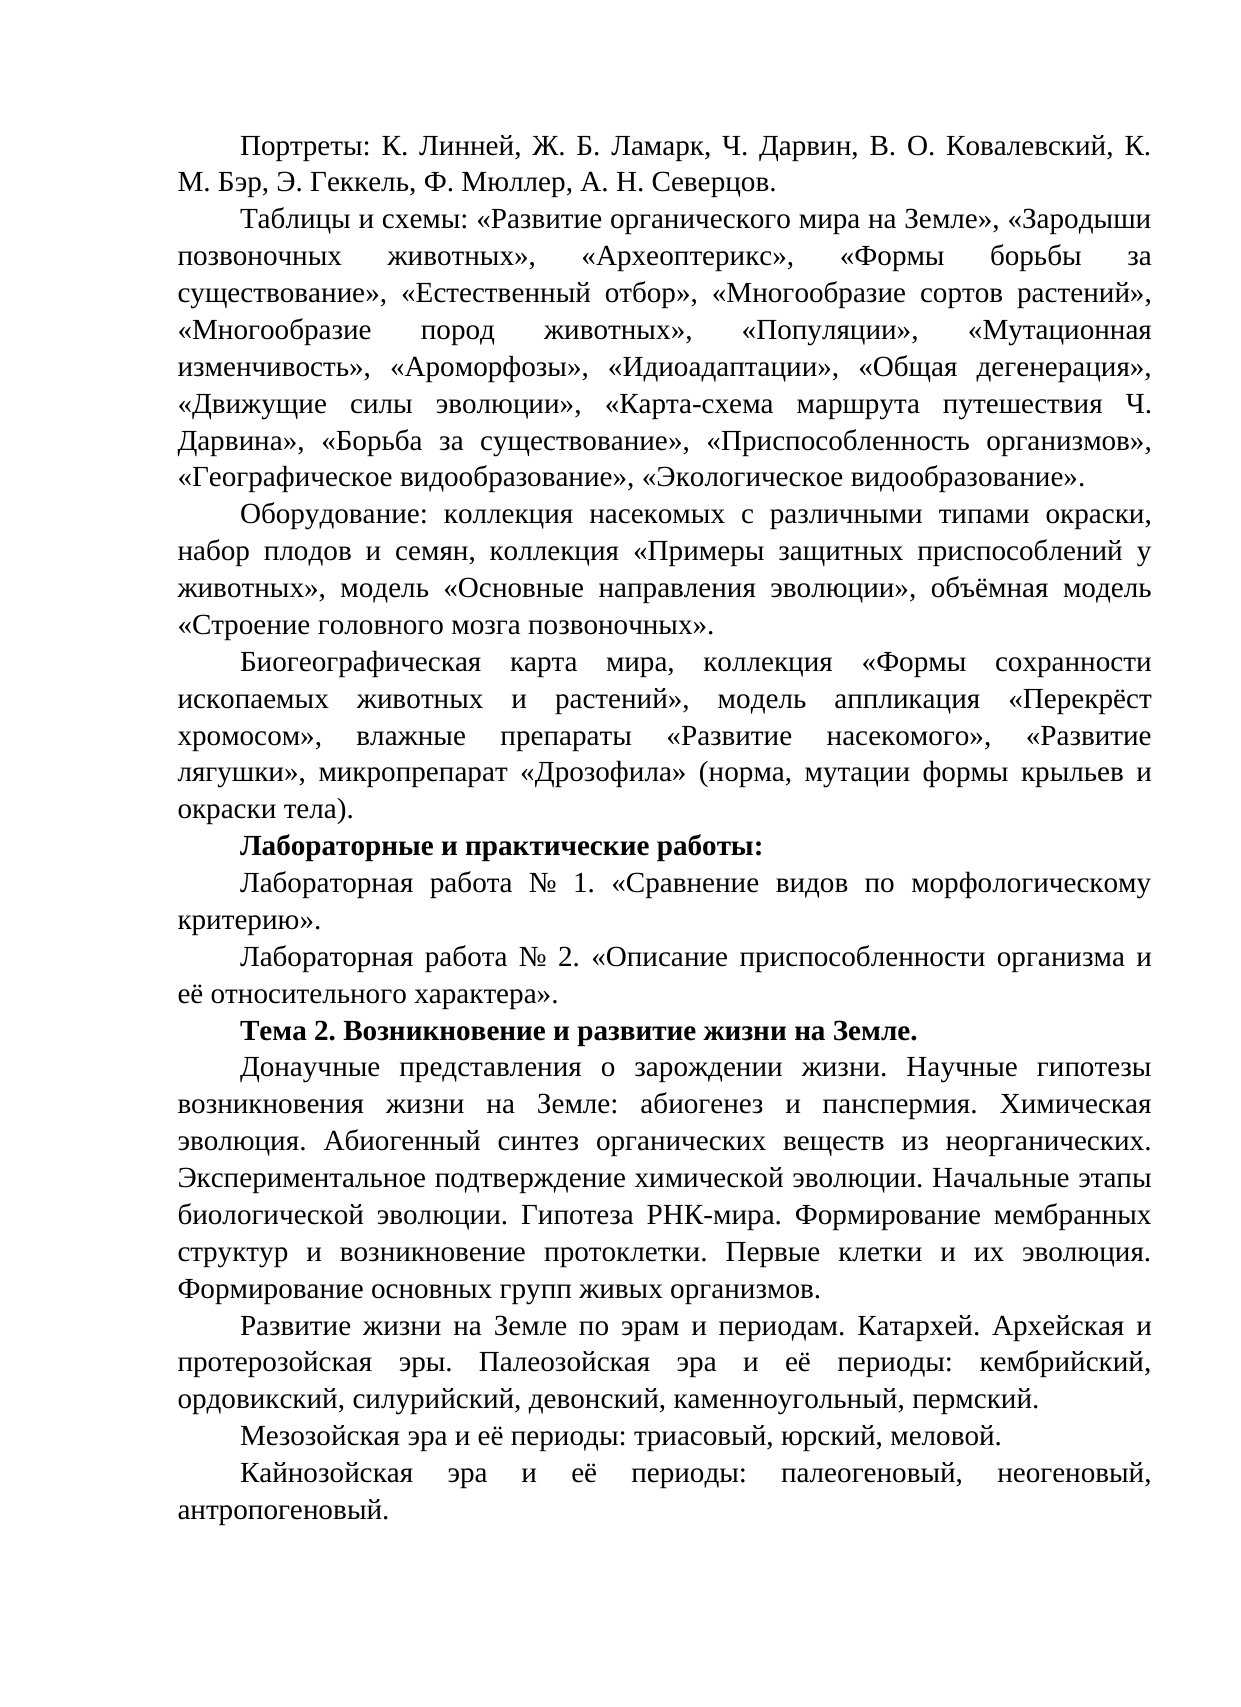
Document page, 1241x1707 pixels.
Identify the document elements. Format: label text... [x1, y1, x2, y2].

text Развитие жизни на Земле по эрам и периодам. Катархей. Архейская и протерозойская эры. Палеозойская эра и её периоды: кембрийский, ордовикский, силурийский, девонский, каменноугольный, пермский. [177, 1308, 1152, 1415]
text Мезозойская эра и её периоды: триасовый, юрский, меловой. [177, 1418, 1152, 1452]
text Портреты: К. Линней, Ж. Б. Ламарк, Ч. Дарвин, В. О. Ковалевский, К. М. Бэр, Э. Геккель, Ф. Мюллер, А. Н. Северцов. [177, 128, 1152, 198]
text Таблицы и схемы: «Развитие органического мира на Земле», «Зародыши позвоночных животных», «Археоптерикс», «Формы борьбы за существование», «Естественный отбор», «Многообразие сортов растений», «Многообразие пород животных», «Популяции», «Мутационная изменчивость», «Ароморфозы», «Идиоадаптации», «Общая дегенерация», «Движущие силы эволюции», «Карта-схема маршрута путешествия Ч. Дарвина», «Борьба за существование», «Приспособленность организмов», «Географическое видообразование», «Экологическое видообразование». [177, 201, 1152, 493]
text Лабораторные и практические работы: [177, 828, 1152, 862]
text Донаучные представления о зарождении жизни. Научные гипотезы возникновения жизни на Земле: абиогенез и панспермия. Химическая эволюция. Абиогенный синтез органических веществ из неорганических. Экспериментальное подтверждение химической эволюции. Начальные этапы биологической эволюции. Гипотеза РНК-мира. Формирование мембранных структур и возникновение протоклетки. Первые клетки и их эволюция. Формирование основных групп живых организмов. [177, 1049, 1152, 1304]
text Тема 2. Возникновение и развитие жизни на Земле. [177, 1013, 1152, 1046]
text Кайнозойская эра и её периоды: палеогеновый, неогеновый, антропогеновый. [177, 1455, 1152, 1526]
text Оборудование: коллекция насекомых с различными типами окраски, набор плодов и семян, коллекция «Примеры защитных приспособлений у животных», модель «Основные направления эволюции», объёмная модель «Строение головного мозга позвоночных». [177, 496, 1152, 641]
text Лабораторная работа № 2. «Описание приспособленности организма и её относительного характера». [177, 939, 1152, 1009]
text Биогеографическая карта мира, коллекция «Формы сохранности ископаемых животных и растений», модель аппликация «Перекрёст хромосом», влажные препараты «Развитие насекомого», «Развитие лягушки», микропрепарат «Дрозофила» (норма, мутации формы крыльев и окраски тела). [177, 644, 1152, 825]
text Лабораторная работа № 1. «Сравнение видов по морфологическому критерию». [177, 865, 1152, 936]
